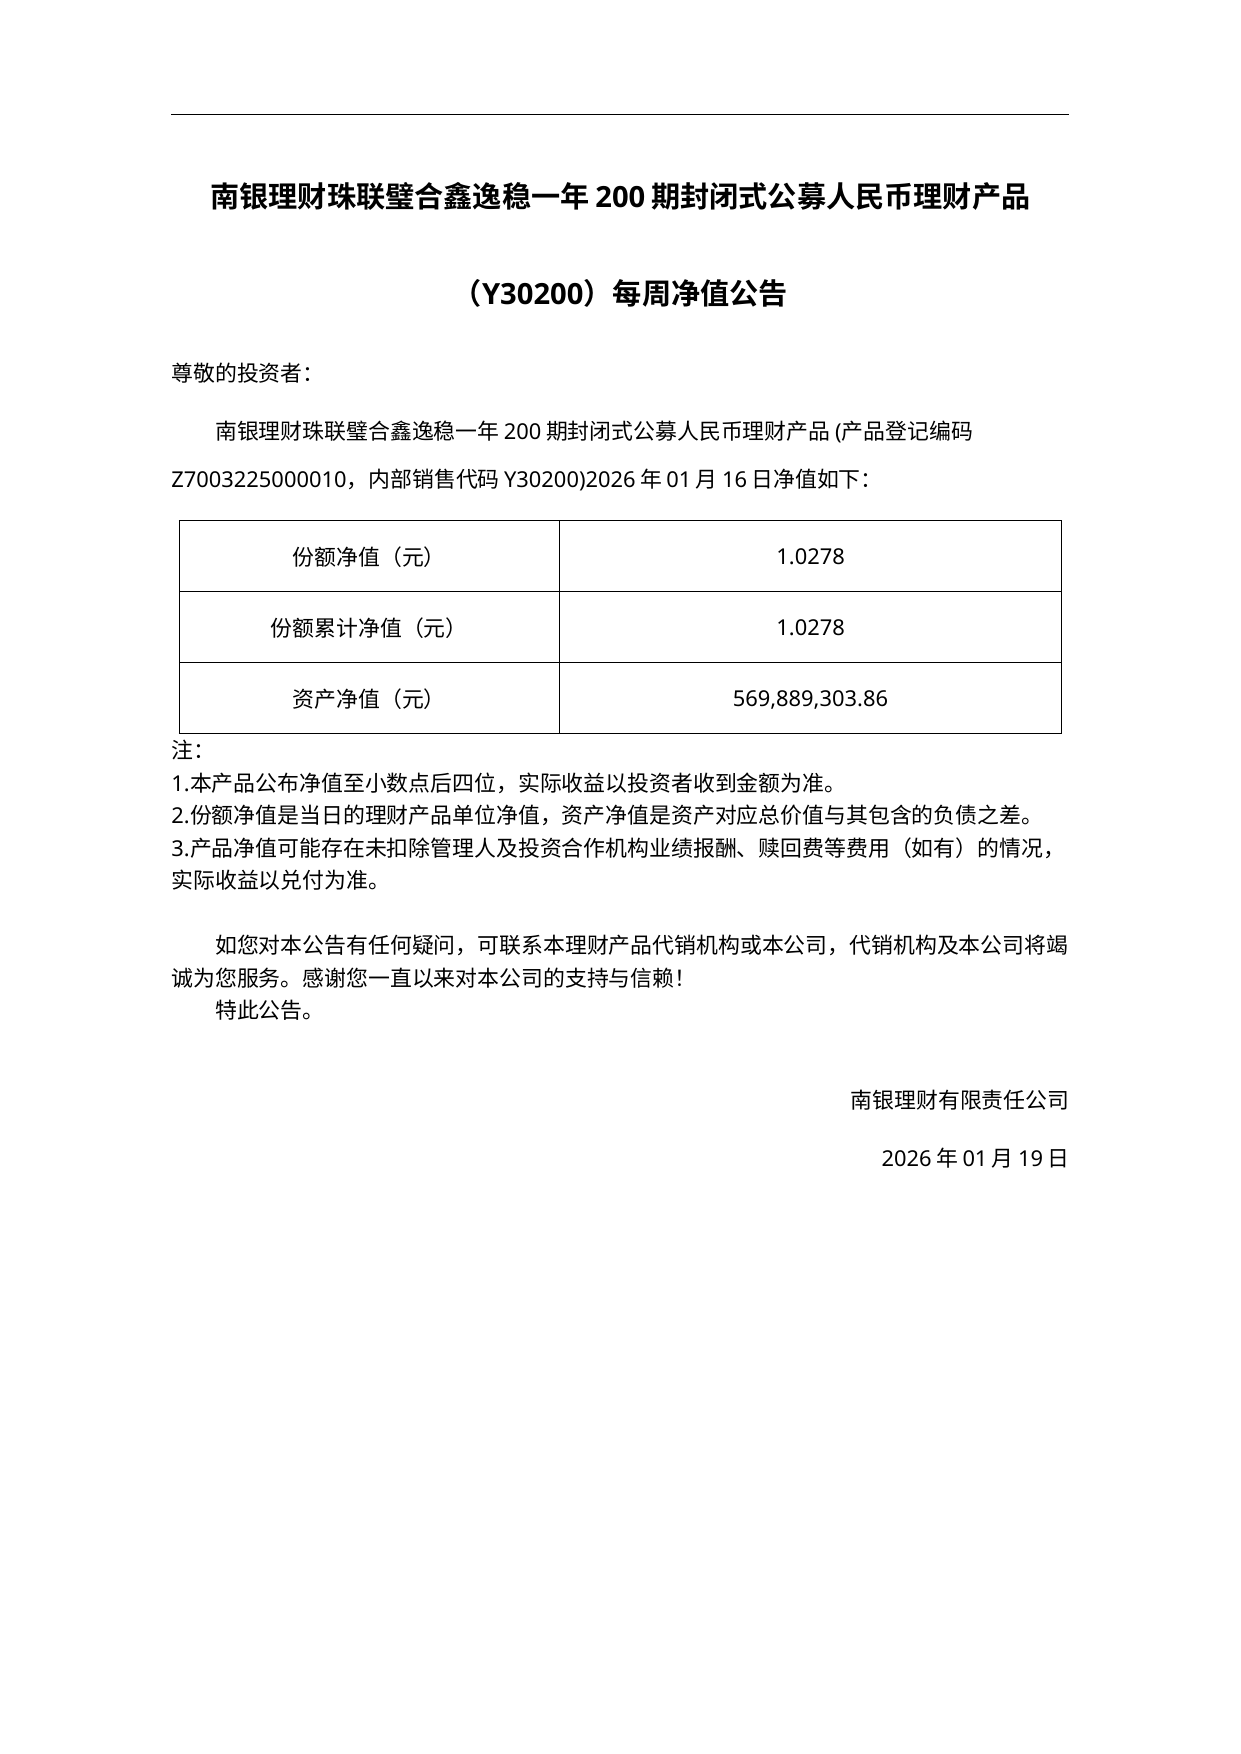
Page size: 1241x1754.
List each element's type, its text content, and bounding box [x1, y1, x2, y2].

text 南银理财有限责任公司 [171, 1082, 1069, 1115]
table_cell 份额累计净值（元） [180, 592, 559, 662]
text 南银理财珠联璧合鑫逸稳一年200期封闭式公募人民币理财产品（Y30200）每周净值公告 [171, 162, 1069, 324]
text 尊敬的投资者： [171, 355, 1069, 388]
text 3.产品净值可能存在未扣除管理人及投资合作机构业绩报酬、赎回费等费用（如有）的情况，实际收益以兑付为准。 [171, 830, 1069, 895]
text 2.份额净值是当日的理财产品单位净值，资产净值是资产对应总价值与其包含的负债之差。 [171, 798, 1069, 830]
text 2026年01月19日 [171, 1140, 1069, 1173]
text 南银理财珠联璧合鑫逸稳一年200期封闭式公募人民币理财产品 (产品登记编码Z7003225000010，内部销售代码Y30200)2026年01月16日净值如下： [171, 413, 1069, 494]
text 1.本产品公布净值至小数点后四位，实际收益以投资者收到金额为准。 [171, 765, 1069, 798]
table_header 1.0278 [560, 521, 1061, 591]
table_header 份额净值（元） [180, 521, 559, 591]
text 如您对本公告有任何疑问，可联系本理财产品代销机构或本公司，代销机构及本公司将竭诚为您服务。感谢您一直以来对本公司的支持与信赖！ [171, 928, 1069, 993]
table_cell 1.0278 [560, 592, 1061, 662]
text 注： [171, 733, 1069, 765]
table_cell 资产净值（元） [180, 663, 559, 733]
text 特此公告。 [171, 993, 1069, 1025]
table_cell 569,889,303.86 [560, 663, 1061, 733]
